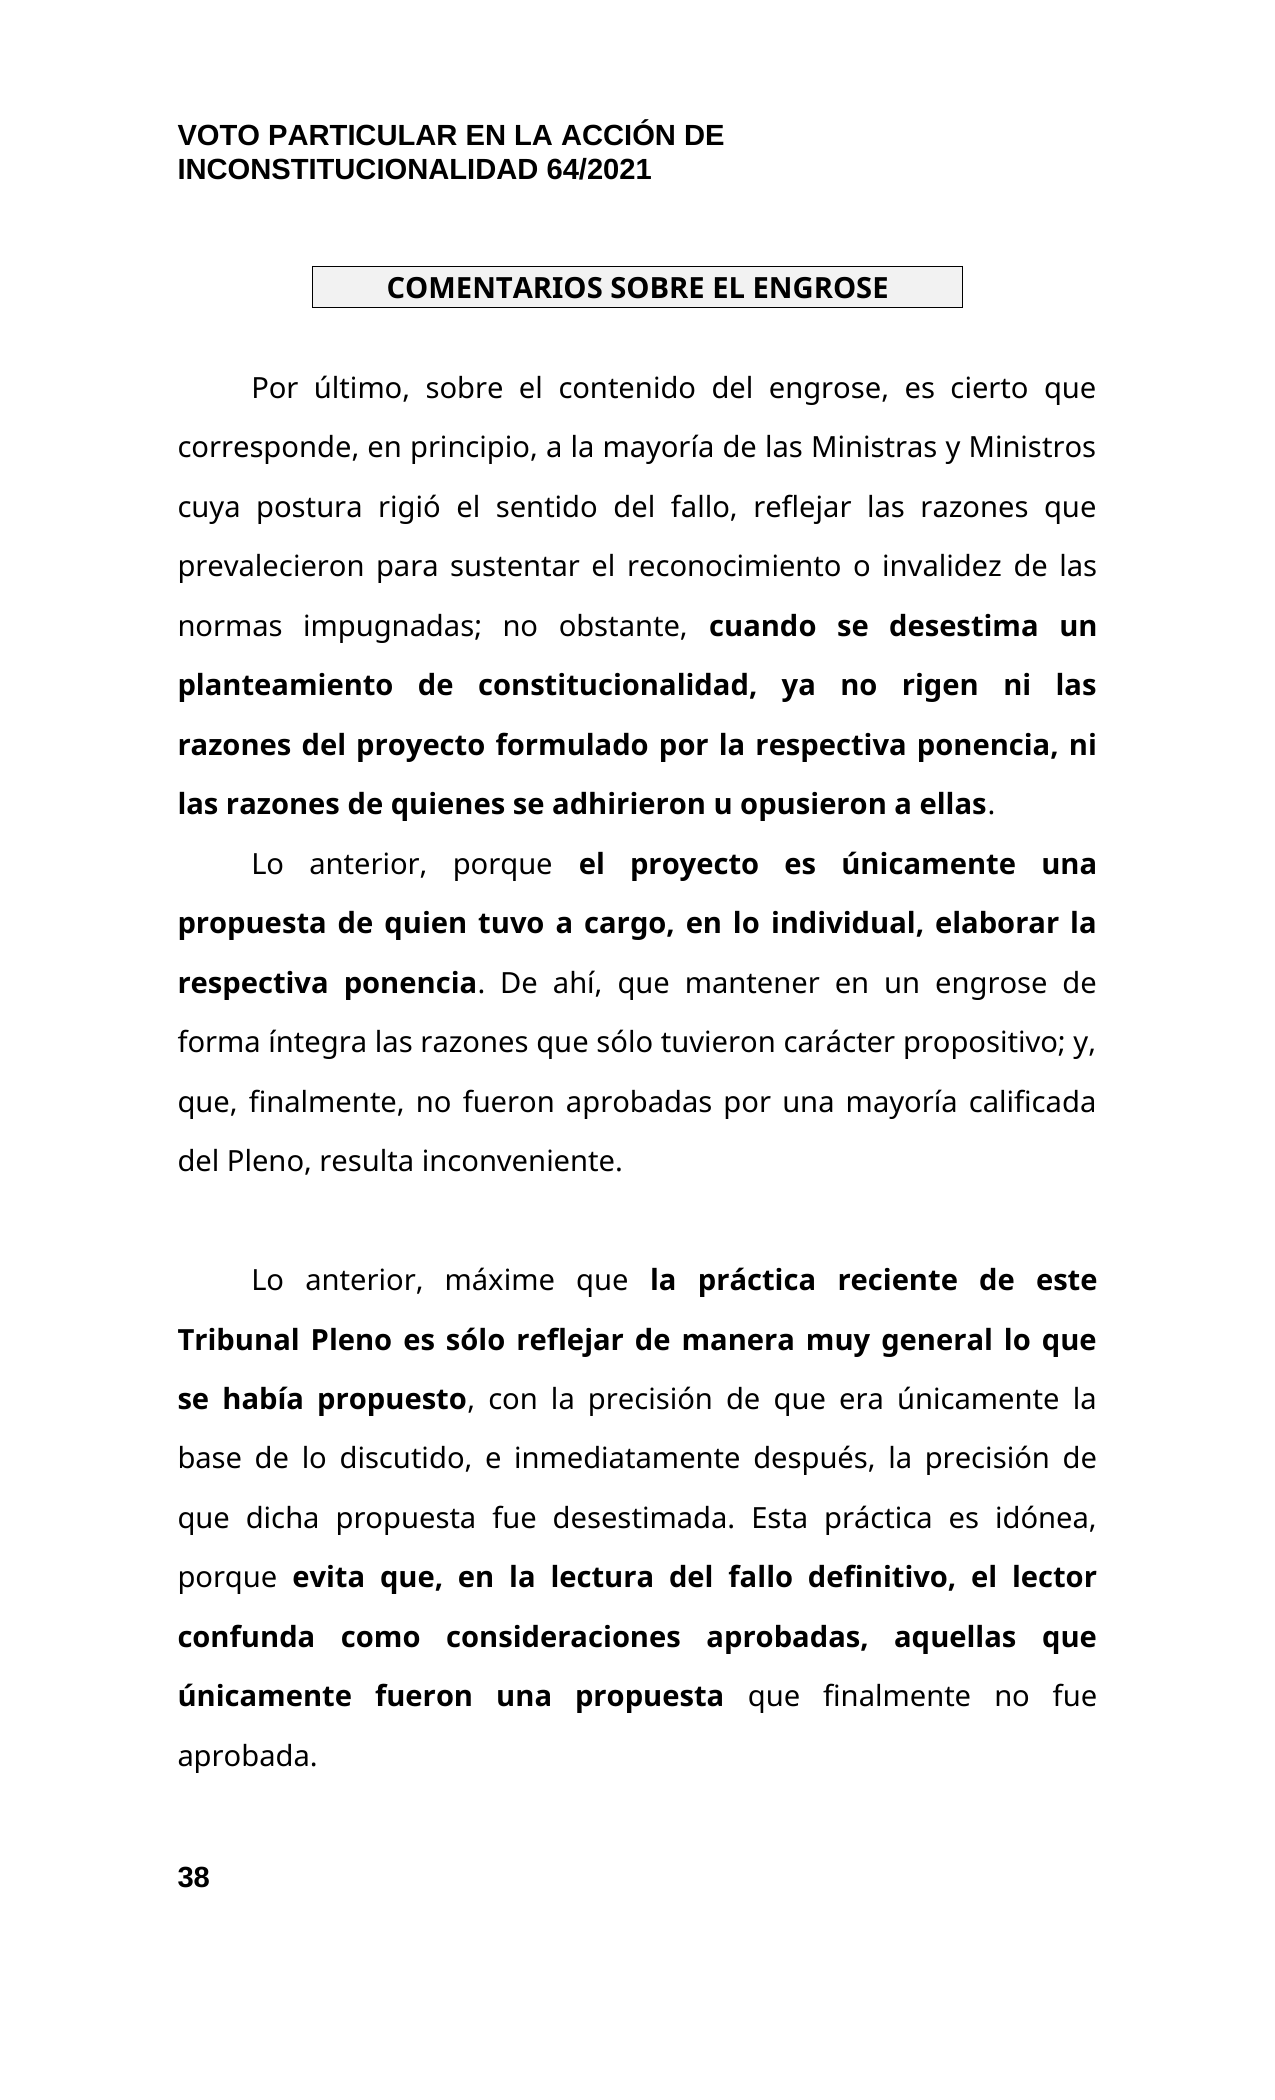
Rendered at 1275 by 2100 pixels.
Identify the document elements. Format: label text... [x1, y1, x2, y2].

text Lo anterior, máxime que la práctica reciente de este Tribunal Pleno es sólo reflejar de manera muy general lo que se había propuesto, con la precisión de que era únicamente la base de lo discutido, e inmediatamente después, la precisión de que dicha propuesta fue desestimada. Esta práctica es idónea, porque evita que, en la lectura del fallo definitivo, el lector confunda como consideraciones aprobadas, aquellas que únicamente fueron una propuesta que finalmente no fue aprobada. [177, 1259, 1098, 1775]
text Lo anterior, porque el proyecto es únicamente una propuesta de quien tuvo a cargo, en lo individual, elaborar la respectiva ponencia. De ahí, que mantener en un engrose de forma íntegra las razones que sólo tuvieron carácter propositivo; y, que, finalmente, no fueron aprobadas por una mayoría calificada del Pleno, resulta inconveniente. [177, 843, 1098, 1180]
text Por último, sobre el contenido del engrose, es cierto que corresponde, en principio, a la mayoría de las Ministras y Ministros cuya postura rigió el sentido del fallo, reflejar las razones que prevalecieron para sustentar el reconocimiento o invalidez de las normas impugnadas; no obstante, cuando se desestima un planteamiento de constitucionalidad, ya no rigen ni las razones del proyecto formulado por la respectiva ponencia, ni las razones de quienes se adhirieron u opusieron a ellas. [177, 367, 1098, 823]
table_header COMENTARIOS SOBRE EL ENGROSE [313, 267, 962, 307]
